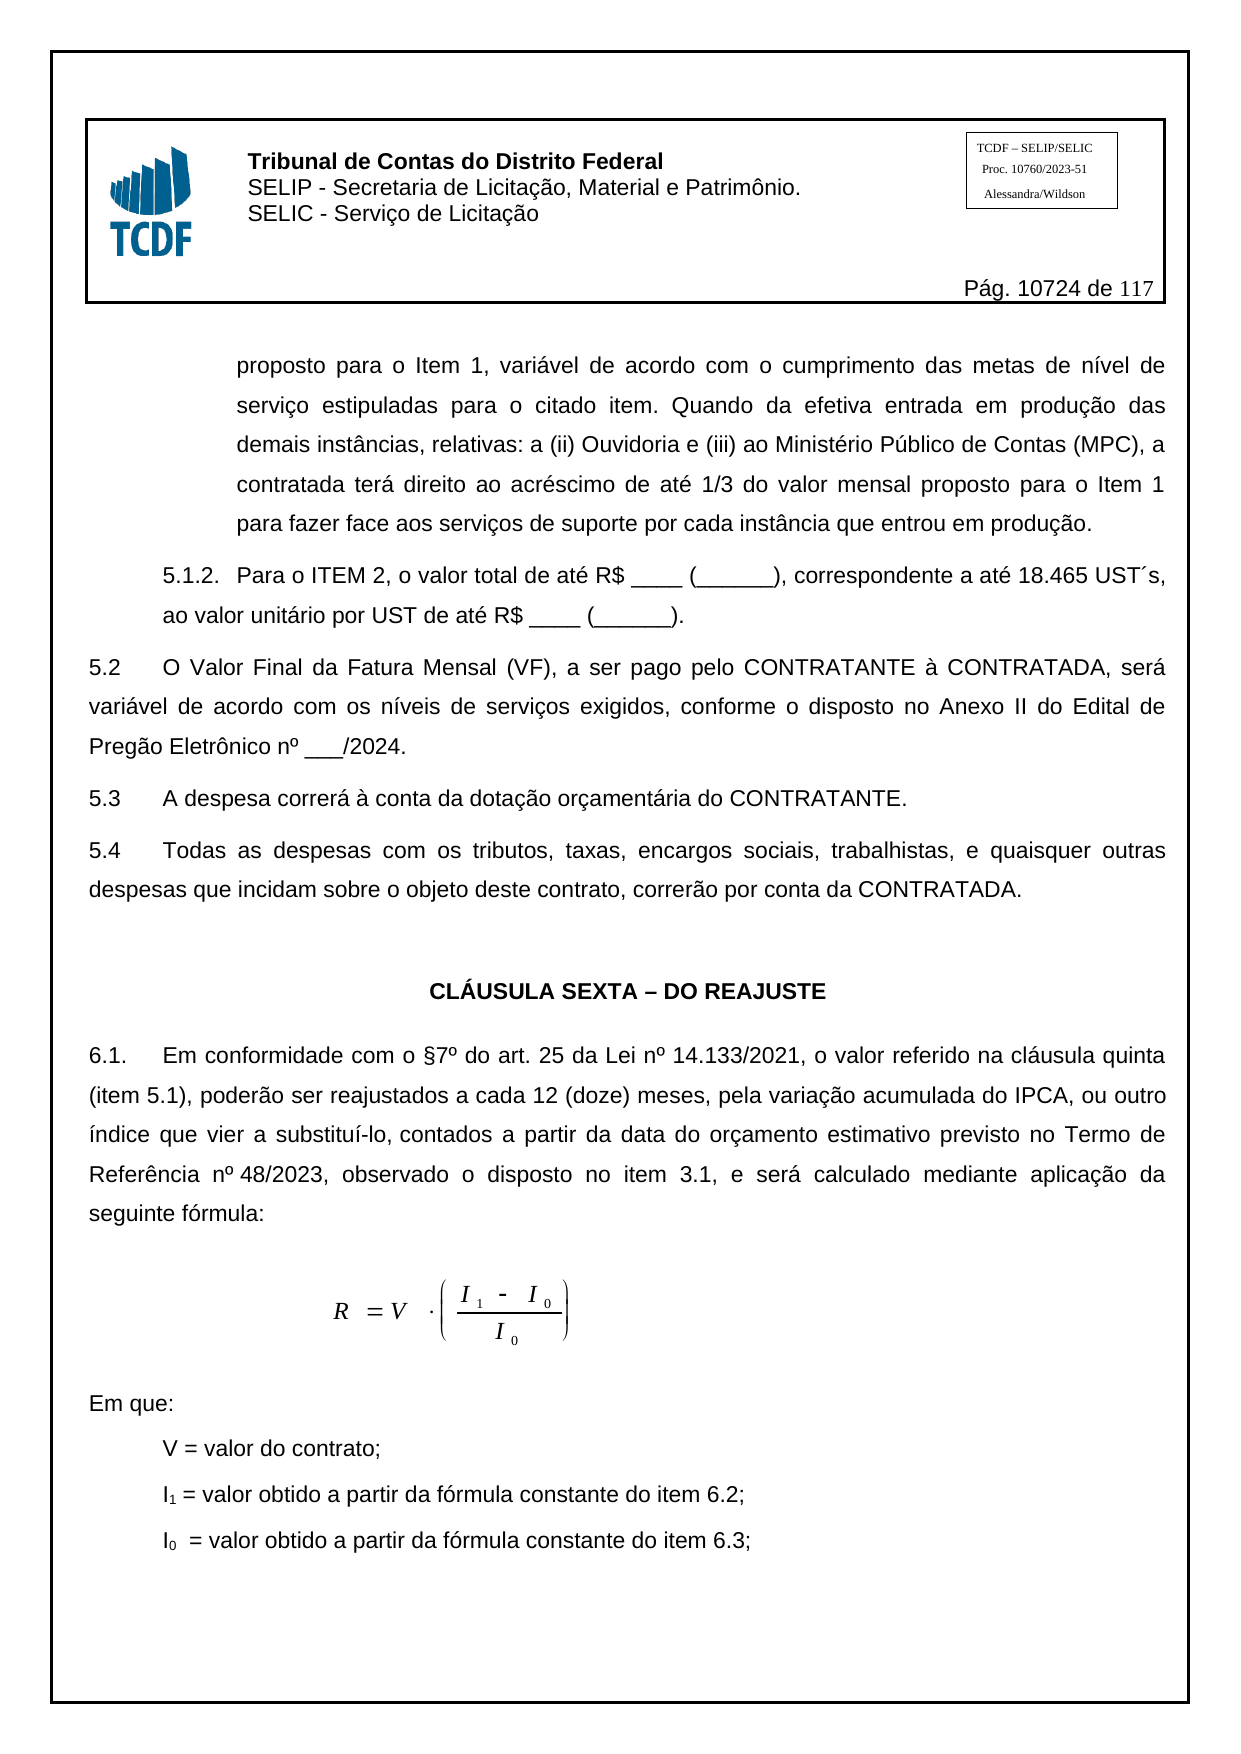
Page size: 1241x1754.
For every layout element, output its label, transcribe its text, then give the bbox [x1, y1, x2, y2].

text I1 = valor obtido a partir da fórmula constante do item 6.2; [162, 1481, 1167, 1507]
list 6.1. Em conformidade com o §7º do art. 25 da Lei nº 14.133/2021, o valor referido na cláusula quinta (item 5.1), poderão ser reajustados a cada 12 (doze) meses, pela variação acumulada do IPCA, ou outro índice que vier a substituí-lo, contados a partir da data do orçamento estimativo previsto no Termo de Referência nº 48/2023, observado o disposto no item 3.1, e será calculado mediante aplicação da seguinte fórmula: [89, 1042, 1167, 1227]
text 5.4 Todas as despesas com os tributos, taxas, encargos sociais, trabalhistas, e quaisquer outras despesas que incidam sobre o objeto deste contrato, correrão por conta da CONTRATADA. [89, 837, 1167, 902]
text CLÁUSULA sexta – Do REAJUSTE [89, 978, 1167, 1004]
text 5.1.2. Para o ITEM 2, o valor total de até R$ ____ (______), correspondente a até 18.465 UST´s, ao valor unitário por UST de até R$ ____ (______). [162, 562, 1167, 628]
text 5.3 A despesa correrá à conta da dotação orçamentária do CONTRATANTE. [89, 784, 1167, 811]
picture [95, 143, 206, 259]
text I0 = valor obtido a partir da fórmula constante do item 6.3; [162, 1527, 1167, 1553]
text V = valor do contrato; [162, 1435, 1167, 1462]
text 5.2 O Valor Final da Fatura Mensal (VF), a ser pago pelo CONTRATANTE à CONTRATADA, será variável de acordo com os níveis de serviços exigidos, conforme o disposto no Anexo II do Edital de Pregão Eletrônico nº ___/2024. [89, 654, 1167, 759]
text Em que: [89, 1389, 1167, 1416]
